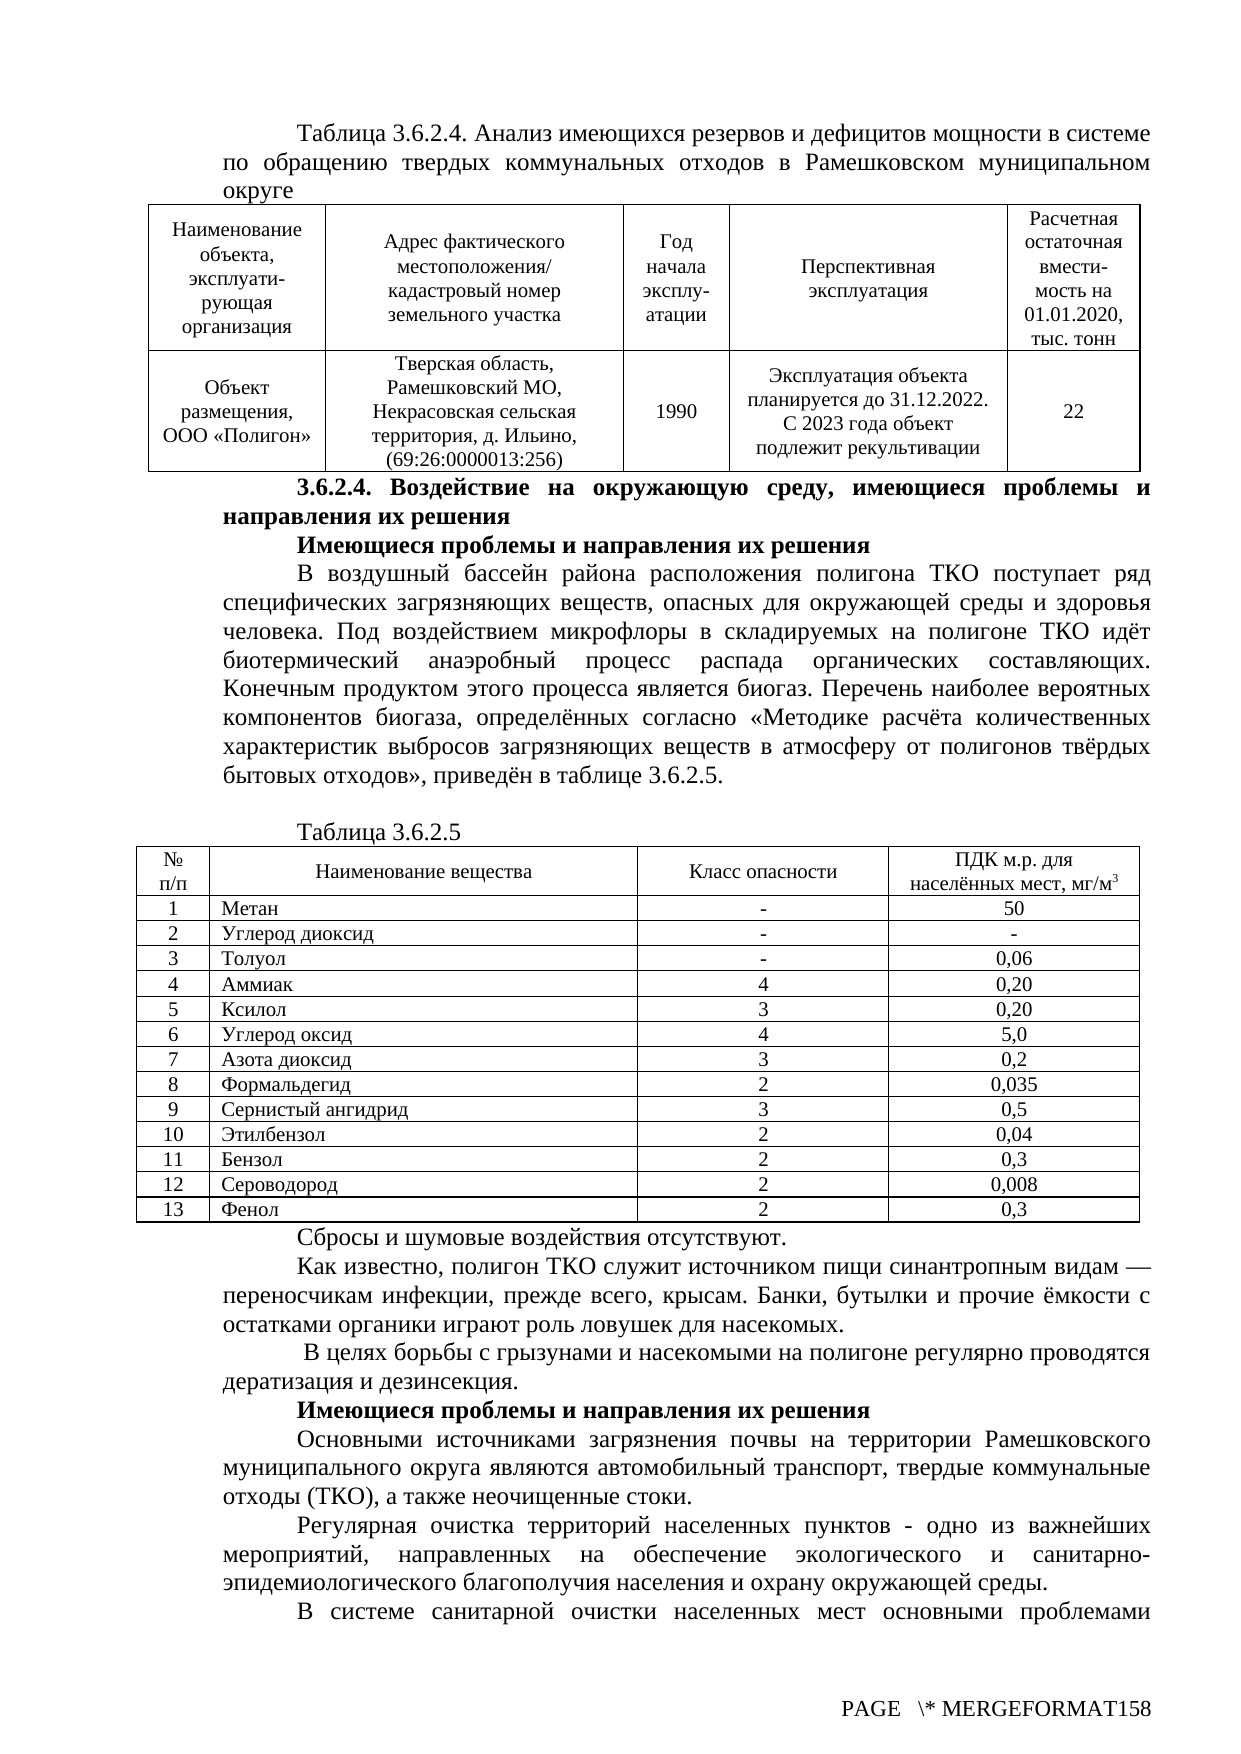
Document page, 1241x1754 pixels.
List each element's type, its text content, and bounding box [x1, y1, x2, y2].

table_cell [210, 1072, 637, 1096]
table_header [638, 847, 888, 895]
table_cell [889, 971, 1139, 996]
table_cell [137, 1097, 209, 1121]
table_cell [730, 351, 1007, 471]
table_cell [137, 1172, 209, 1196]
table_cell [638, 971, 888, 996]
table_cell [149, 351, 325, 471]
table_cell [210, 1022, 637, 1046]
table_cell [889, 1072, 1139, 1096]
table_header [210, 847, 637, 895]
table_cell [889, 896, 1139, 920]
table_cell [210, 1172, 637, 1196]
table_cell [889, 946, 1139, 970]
text Основными источниками загрязнения почвы на территории Рамешковского муниципального округа являются автомобильный транспорт, твердые коммунальные отходы (ТКО), а также неочищенные стоки. [223, 1424, 1152, 1510]
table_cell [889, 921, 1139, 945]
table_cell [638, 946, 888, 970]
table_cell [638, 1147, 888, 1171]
text В воздушный бассейн района расположения полигона ТКО поступает ряд специфических загрязняющих веществ, опасных для окружающей среды и здоровья человека. Под воздействием микрофлоры в складируемых на полигоне ТКО идёт биотермический анаэробный процесс распада органических составляющих. Конечным продуктом этого процесса является биогаз. Перечень наиболее вероятных компонентов биогаза, определённых согласно «Методике расчёта количественных характеристик выбросов загрязняющих веществ в атмосферу от полигонов твёрдых бытовых отходов», приведён в таблице 3.6.2.5. [223, 558, 1152, 788]
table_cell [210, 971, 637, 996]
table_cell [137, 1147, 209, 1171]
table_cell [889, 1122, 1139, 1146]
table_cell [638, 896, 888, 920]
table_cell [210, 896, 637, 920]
text 3.6.2.4. Воздействие на окружающую среду, имеющиеся проблемы и направления их решения [223, 472, 1152, 530]
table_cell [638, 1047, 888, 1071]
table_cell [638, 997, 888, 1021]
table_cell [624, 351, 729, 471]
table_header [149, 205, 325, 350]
text В целях борьбы с грызунами и насекомыми на полигоне регулярно проводятся дератизация и дезинсекция. [223, 1337, 1152, 1395]
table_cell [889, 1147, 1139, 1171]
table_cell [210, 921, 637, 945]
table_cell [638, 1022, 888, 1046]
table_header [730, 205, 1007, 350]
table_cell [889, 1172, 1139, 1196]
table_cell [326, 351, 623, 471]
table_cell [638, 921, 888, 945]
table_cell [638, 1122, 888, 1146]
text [223, 1596, 1152, 1625]
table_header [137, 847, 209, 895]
text Таблица 3.6.2.4. Анализ имеющихся резервов и дефицитов мощности в системе по обращению твердых коммунальных отходов в Рамешковском муниципальном округе [223, 118, 1152, 204]
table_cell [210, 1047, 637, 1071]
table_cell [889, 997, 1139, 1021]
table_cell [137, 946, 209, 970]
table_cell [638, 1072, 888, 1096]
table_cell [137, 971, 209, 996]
text Имеющиеся проблемы и направления их решения [223, 1395, 1152, 1424]
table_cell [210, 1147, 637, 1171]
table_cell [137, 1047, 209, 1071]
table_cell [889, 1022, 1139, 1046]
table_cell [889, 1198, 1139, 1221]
text Регулярная очистка территорий населенных пунктов - одно из важнейших мероприятий, направленных на обеспечение экологического и санитарно-эпидемиологического благополучия населения и охрану окружающей среды. [223, 1510, 1152, 1596]
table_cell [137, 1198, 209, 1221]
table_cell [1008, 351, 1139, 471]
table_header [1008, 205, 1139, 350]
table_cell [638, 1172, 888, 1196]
text Имеющиеся проблемы и направления их решения [223, 530, 1152, 558]
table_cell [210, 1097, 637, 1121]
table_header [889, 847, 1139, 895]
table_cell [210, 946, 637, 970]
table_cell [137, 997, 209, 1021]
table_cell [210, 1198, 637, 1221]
text Сбросы и шумовые воздействия отсутствуют. [223, 1222, 1152, 1251]
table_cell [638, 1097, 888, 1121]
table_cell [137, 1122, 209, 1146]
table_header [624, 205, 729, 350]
text Таблица 3.6.2.5 [223, 817, 1152, 846]
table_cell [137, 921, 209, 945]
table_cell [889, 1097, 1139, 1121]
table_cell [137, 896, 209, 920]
text Как известно, полигон ТКО служит источником пищи синантропным видам — переносчикам инфекции, прежде всего, крысам. Банки, бутылки и прочие ёмкости с остатками органики играют роль ловушек для насекомых. [223, 1251, 1152, 1337]
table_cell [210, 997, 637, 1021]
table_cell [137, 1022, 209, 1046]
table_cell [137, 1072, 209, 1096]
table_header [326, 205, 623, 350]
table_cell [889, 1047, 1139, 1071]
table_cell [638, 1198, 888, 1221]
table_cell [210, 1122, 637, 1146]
